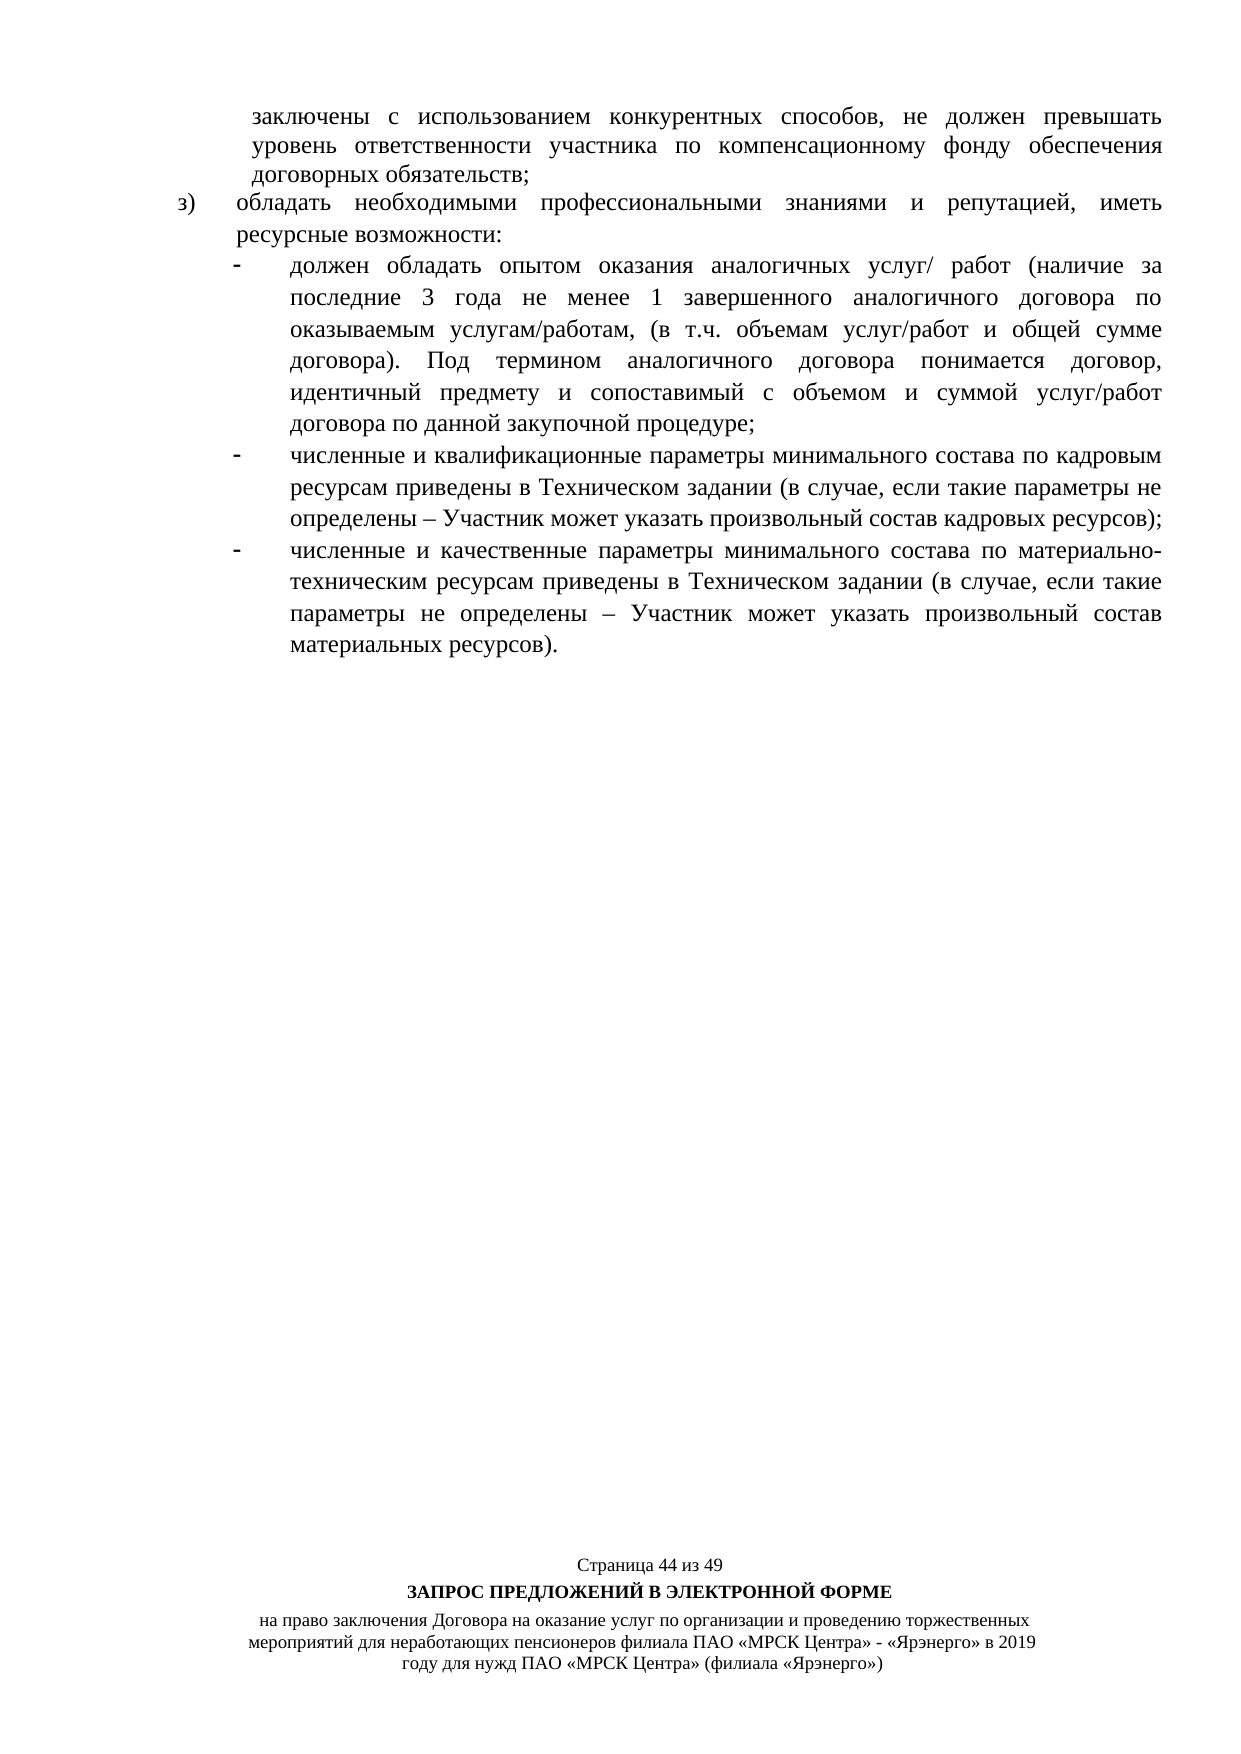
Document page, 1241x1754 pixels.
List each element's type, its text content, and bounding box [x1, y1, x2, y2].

list численные и квалификационные параметры минимального состава по кадровым ресурсам приведены в Техническом задании (в случае, если такие параметры не определены – Участник может указать произвольный состав кадровых ресурсов); [233, 440, 1163, 532]
list обладать необходимыми профессиональными знаниями и репутацией, иметь ресурсные возможности: [177, 187, 1163, 248]
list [236, 101, 1163, 187]
list численные и качественные параметры минимального состава по материально-техническим ресурсам приведены в Техническом задании (в случае, если такие параметры не определены – Участник может указать произвольный состав материальных ресурсов). [233, 535, 1163, 658]
list должен обладать опытом оказания аналогичных услуг/ работ (наличие за последние 3 года не менее 1 завершенного аналогичного договора по оказываемым услугам/работам, (в т.ч. объемам услуг/работ и общей сумме договора). Под термином аналогичного договора понимается договор, идентичный предмету и сопоставимый с объемом и суммой услуг/работ договора по данной закупочной процедуре; [233, 251, 1163, 437]
